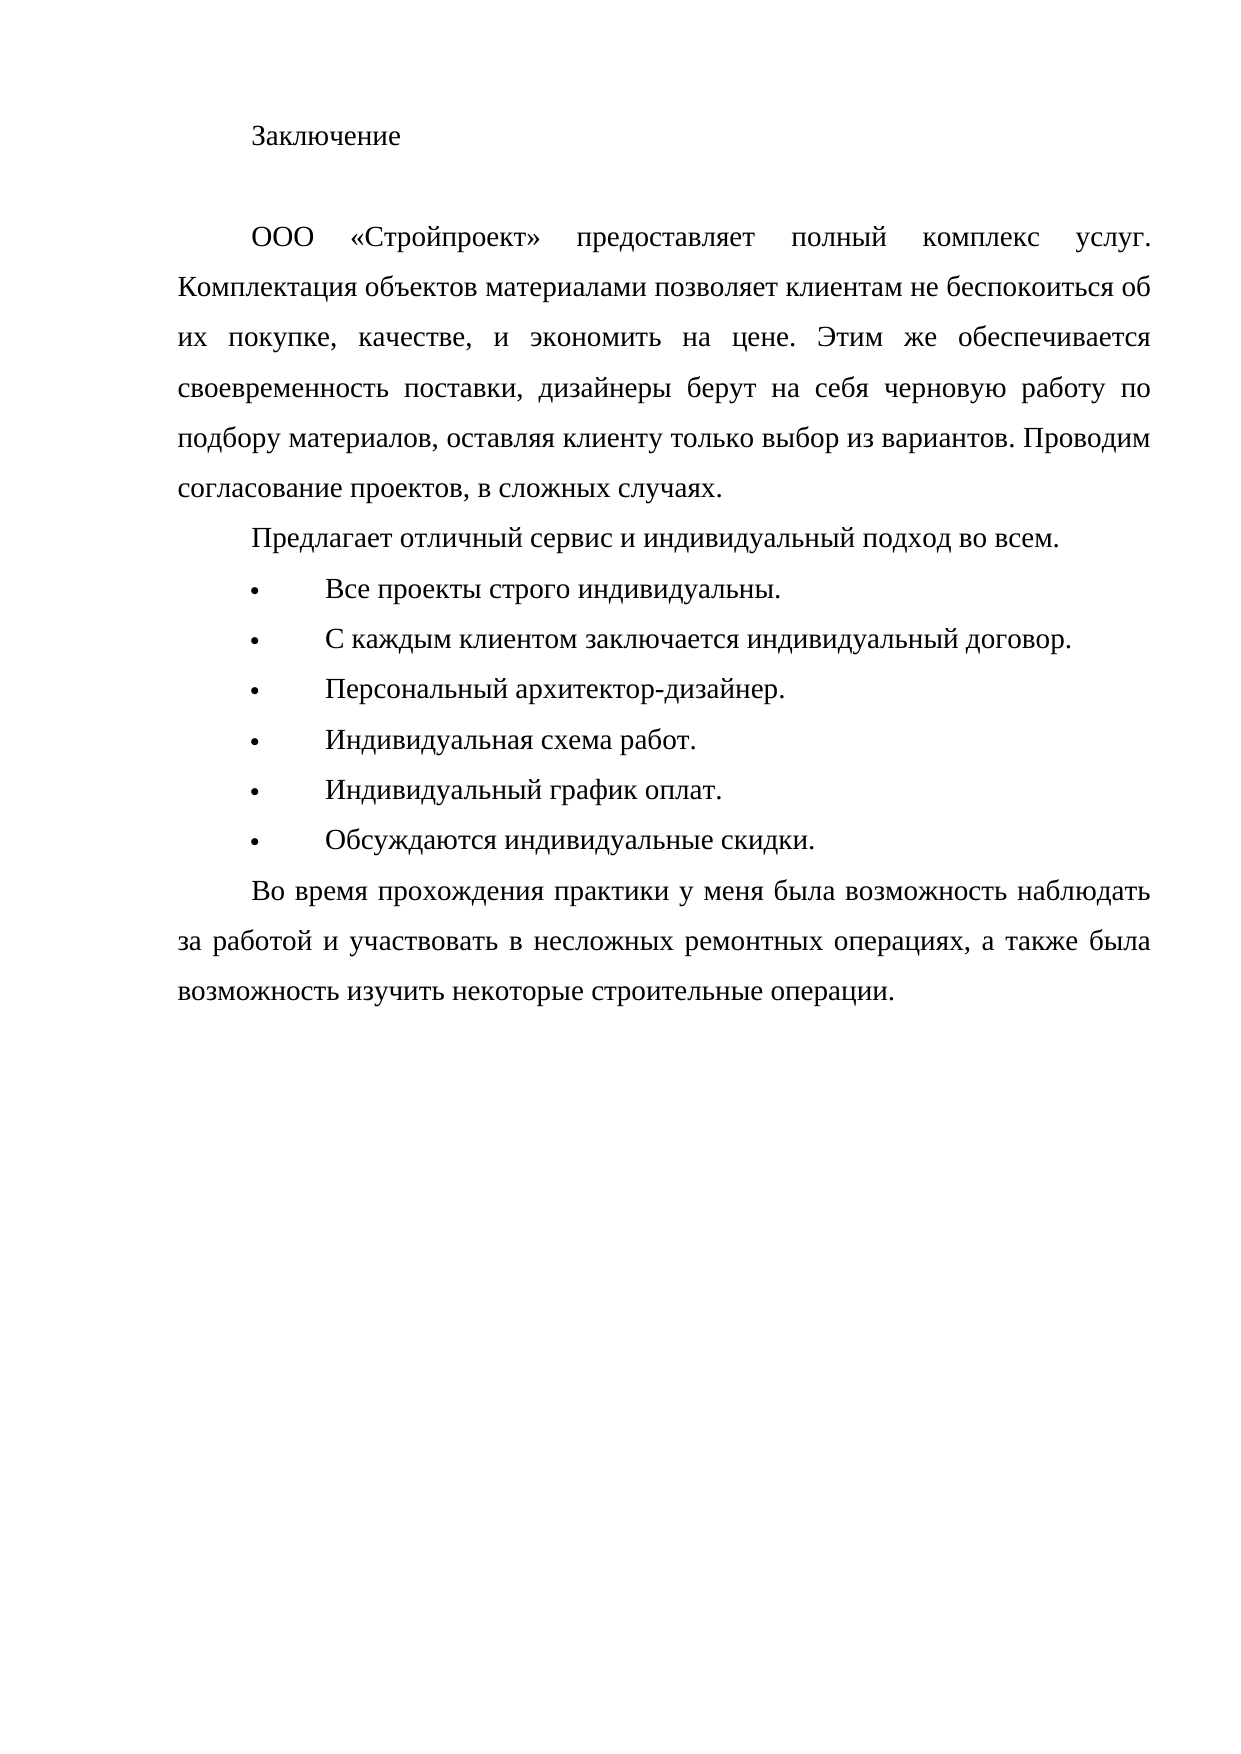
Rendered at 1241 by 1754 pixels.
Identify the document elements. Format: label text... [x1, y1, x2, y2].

list Обсуждаются индивидуальные скидки. [177, 822, 1152, 856]
list Все проекты строго индивидуальны. [177, 571, 1152, 604]
text Во время прохождения практики у меня была возможность наблюдать за работой и участвовать в несложных ремонтных операциях, а также была возможность изучить некоторые строительные операции. [177, 873, 1152, 1007]
text Заключение [177, 118, 1152, 152]
list Индивидуальная схема работ. [177, 722, 1152, 755]
list С каждым клиентом заключается индивидуальный договор. [177, 621, 1152, 655]
text Предлагает отличный сервис и индивидуальный подход во всем. [177, 521, 1152, 554]
list Персональный архитектор-дизайнер. [177, 672, 1152, 705]
list Индивидуальный график оплат. [177, 772, 1152, 806]
text ООО «Стройпроект» предоставляет полный комплекс услуг. Комплектация объектов материалами позволяет клиентам не беспокоиться об их покупке, качестве, и экономить на цене. Этим же обеспечивается своевременность поставки, дизайнеры берут на себя черновую работу по подбору материалов, оставляя клиенту только выбор из вариантов. Проводим согласование проектов, в сложных случаях. [177, 219, 1152, 504]
